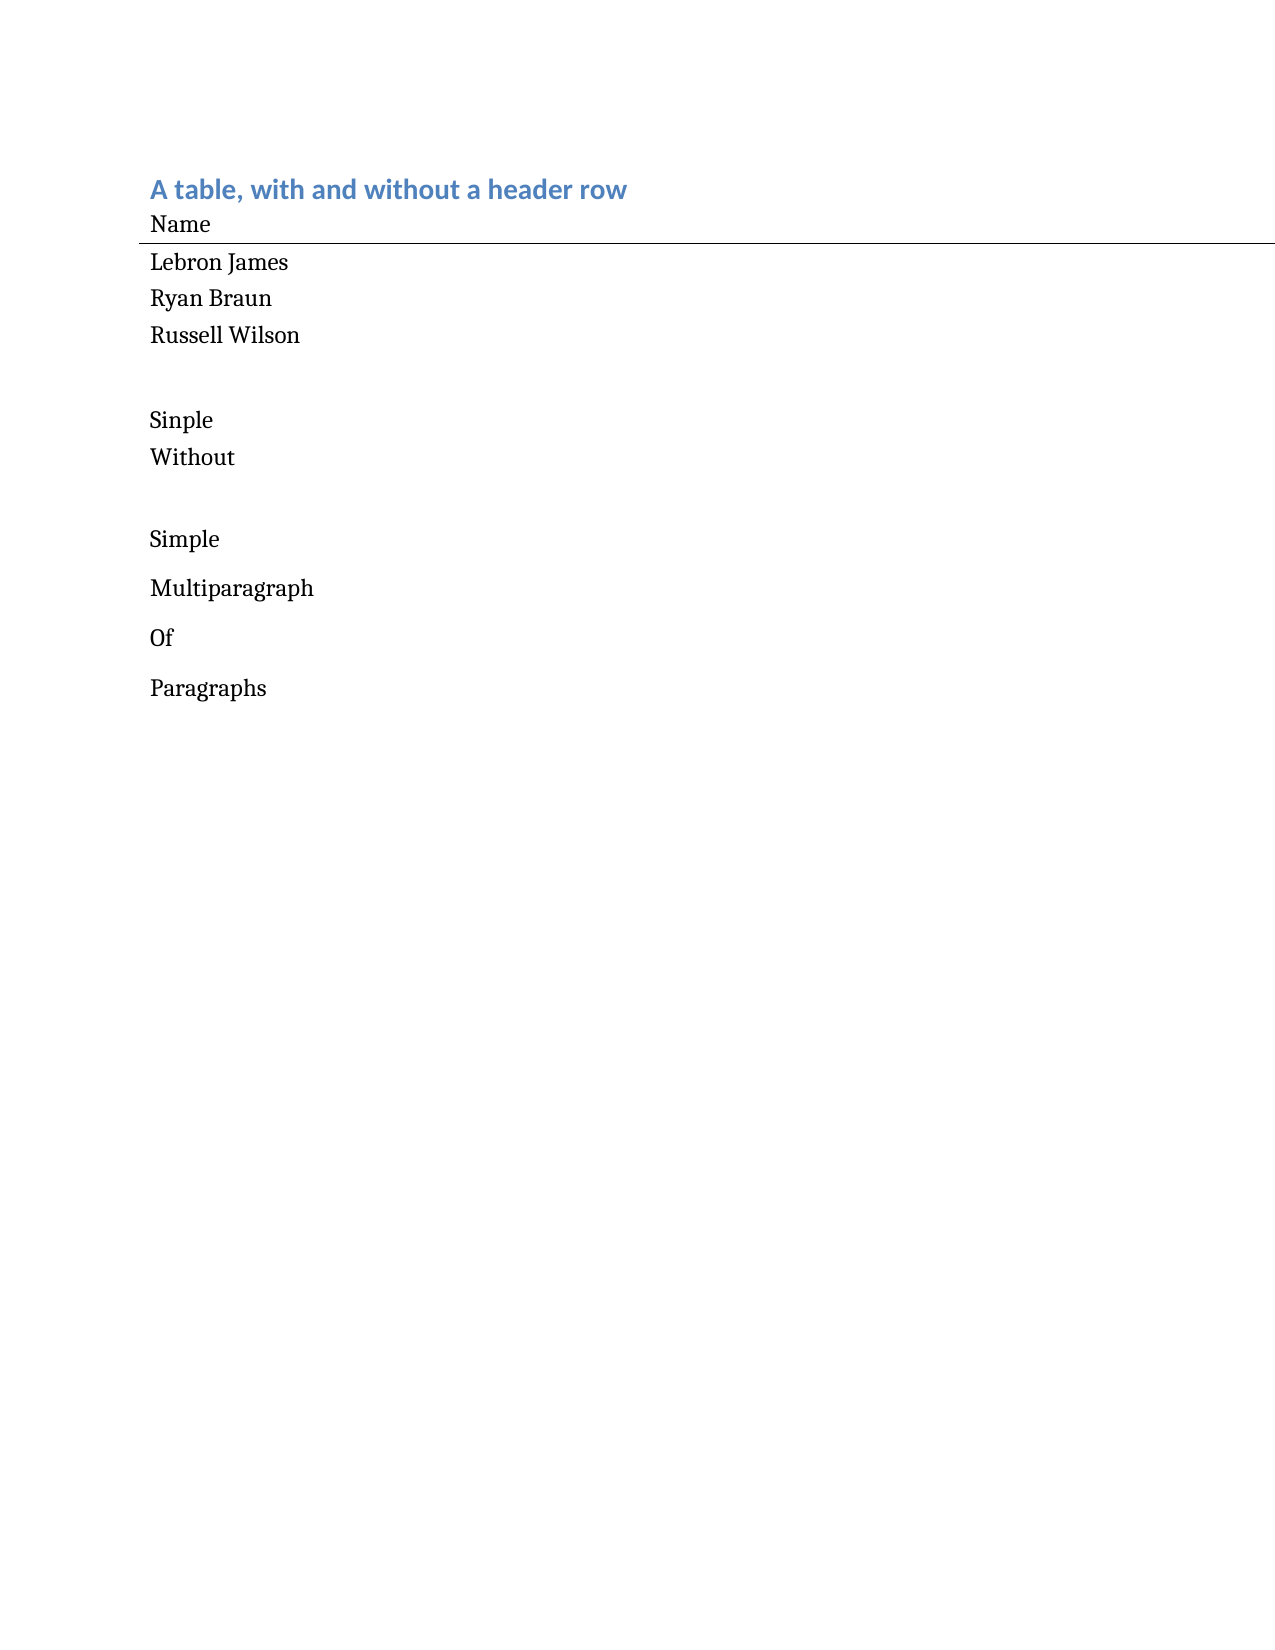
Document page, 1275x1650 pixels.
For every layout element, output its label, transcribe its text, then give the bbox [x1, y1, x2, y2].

table_cell Without [139, 439, 1275, 475]
table_cell Lebron James [139, 244, 1275, 281]
table_header Name [139, 206, 1275, 243]
table_header Simple Multiparagraph [139, 525, 1275, 624]
subtitle A table, with and without a header row [150, 171, 1125, 206]
table_header Sinple [139, 403, 1275, 439]
table_cell Of Paragraphs [139, 624, 1275, 723]
table_cell Russell Wilson [139, 317, 1275, 353]
table_cell Ryan Braun [139, 281, 1275, 317]
